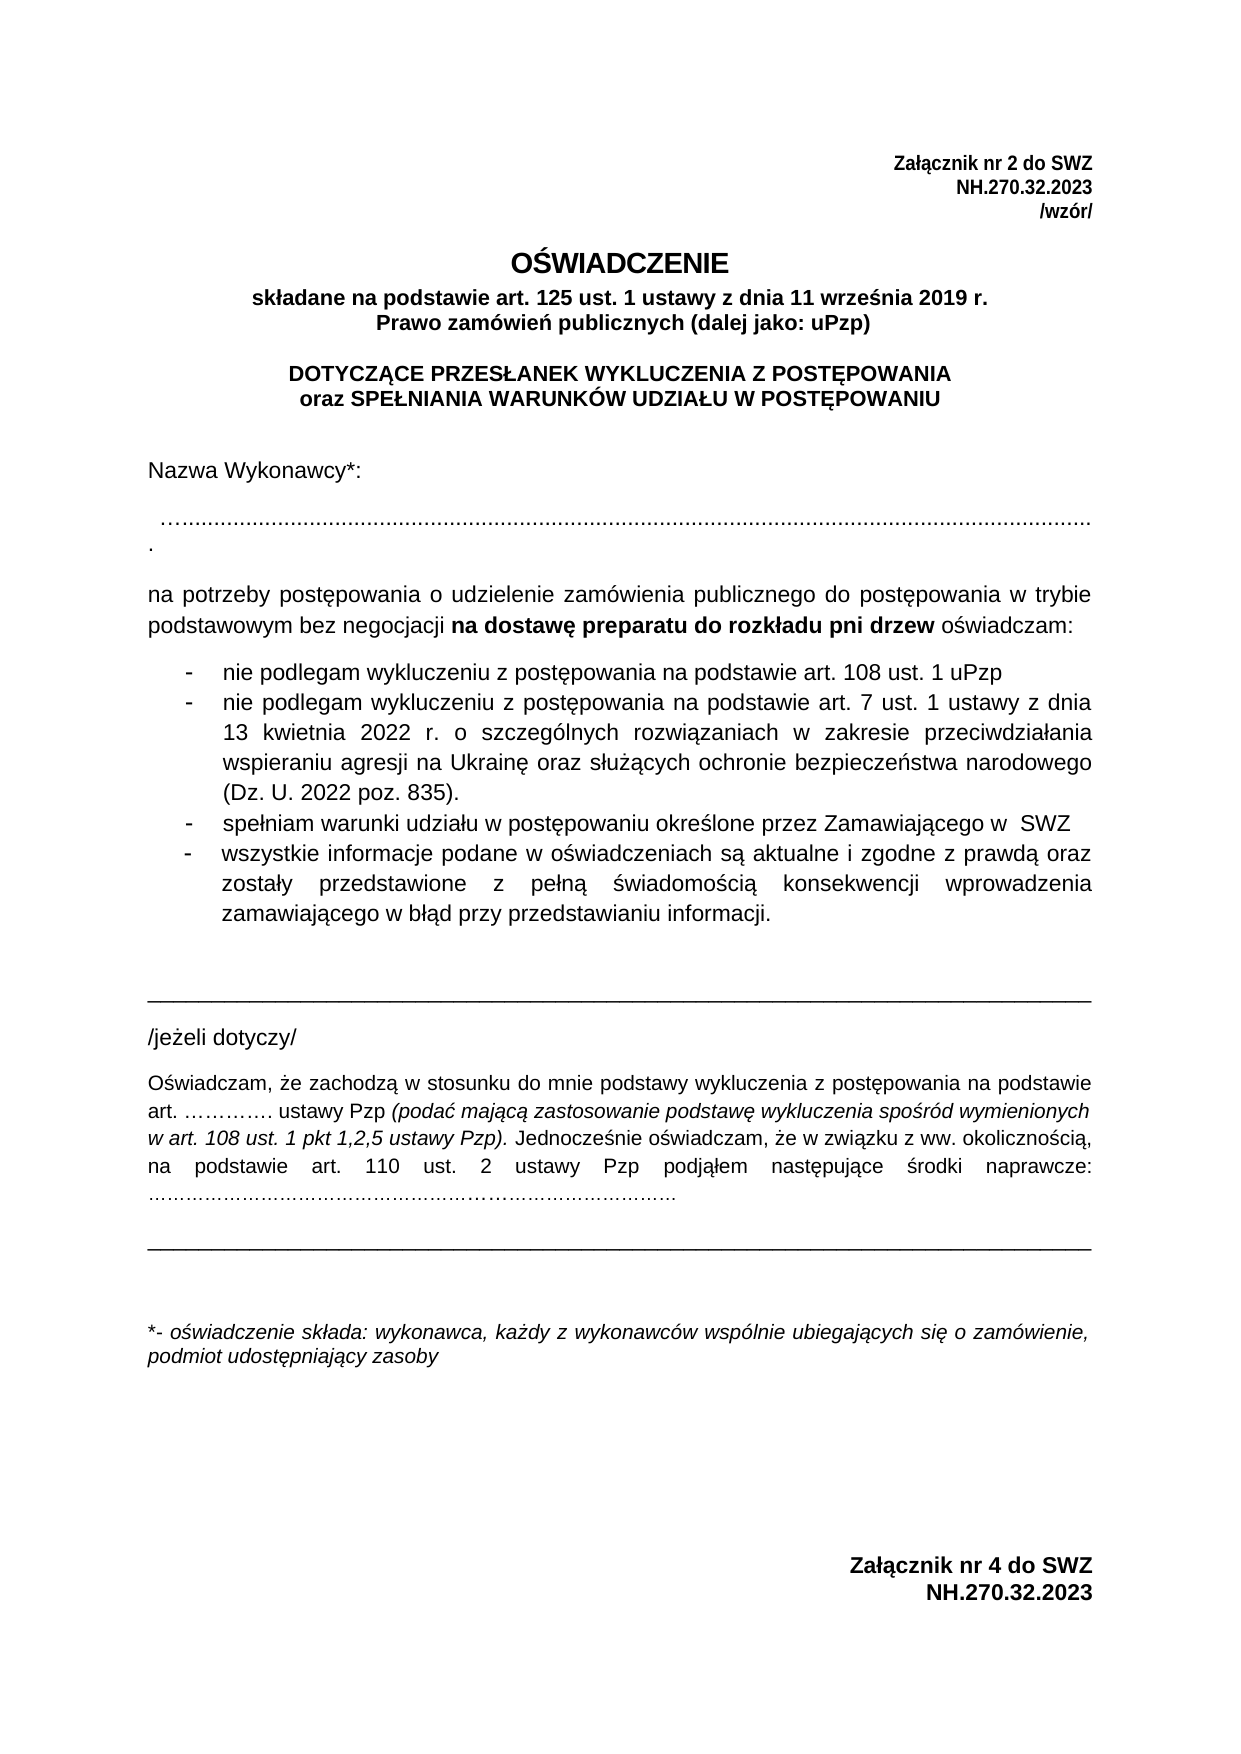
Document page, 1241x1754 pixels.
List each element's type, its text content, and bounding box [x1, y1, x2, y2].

text oraz SPEŁNIANIA WARUNKÓW UDZIAŁU W POSTĘPOWANIU [148, 386, 1093, 411]
text __________________________________________________________________________ [148, 977, 1093, 1004]
text /jeżeli dotyczy/ [148, 1024, 1093, 1051]
text na potrzeby postępowania o udzielenie zamówienia publicznego do postępowania w trybie podstawowym bez negocjacji na dostawę preparatu do rozkładu pni drzew oświadczam: [148, 581, 1093, 638]
list wszystkie informacje podane w oświadczeniach są aktualne i zgodne z prawdą oraz zostały przedstawione z pełną świadomością konsekwencji wprowadzenia zamawiającego w błąd przy przedstawianiu informacji. [184, 840, 1093, 927]
title OŚWIADCZENIE [148, 247, 1093, 280]
list nie podlegam wykluczeniu z postępowania na podstawie art. 7 ust. 1 ustawy z dnia 13 kwietnia 2022 r. o szczególnych rozwiązaniach w zakresie przeciwdziałania wspieraniu agresji na Ukrainę oraz służących ochronie bezpieczeństwa narodowego (Dz. U. 2022 poz. 835). [185, 689, 1093, 806]
text Załącznik nr 4 do SWZ [148, 1552, 1093, 1579]
list *- oświadczenie składa: wykonawca, każdy z wykonawców wspólnie ubiegających się o zamówienie, podmiot udostępniający zasoby [148, 1320, 1093, 1368]
text DOTYCZĄCE PRZESŁANEK WYKLUCZENIA Z POSTĘPOWANIA [148, 361, 1093, 386]
text NH.270.32.2023 [148, 1579, 1093, 1605]
list spełniam warunki udziału w postępowaniu określone przez Zamawiającego w SWZ [185, 809, 1093, 836]
text …................................................................................................................................................ [148, 504, 1093, 556]
text NH.270.32.2023 [148, 175, 1093, 199]
text Oświadczam, że zachodzą w stosunku do mnie podstawy wykluczenia z postępowania na podstawie art. …………. ustawy Pzp (podać mającą zastosowanie podstawę wykluczenia spośród wymienionych w art. 108 ust. 1 pkt 1,2,5 ustawy Pzp). Jednocześnie oświadczam, że w związku z ww. okolicznością, na podstawie art. 110 ust. 2 ustawy Pzp podjąłem następujące środki naprawcze: ………………………………………………………………………… [148, 1071, 1093, 1205]
list nie podlegam wykluczeniu z postępowania na podstawie art. 108 ust. 1 uPzp [185, 658, 1093, 685]
text Załącznik nr 2 do SWZ [148, 148, 1093, 175]
text składane na podstawie art. 125 ust. 1 ustawy z dnia 11 września 2019 r. [148, 285, 1093, 310]
text /wzór/ [148, 199, 1093, 223]
text Nazwa Wykonawcy*: [148, 457, 1093, 483]
text __________________________________________________________________________ [148, 1225, 1093, 1252]
text Prawo zamówień publicznych (dalej jako: uPzp) [148, 310, 1093, 336]
